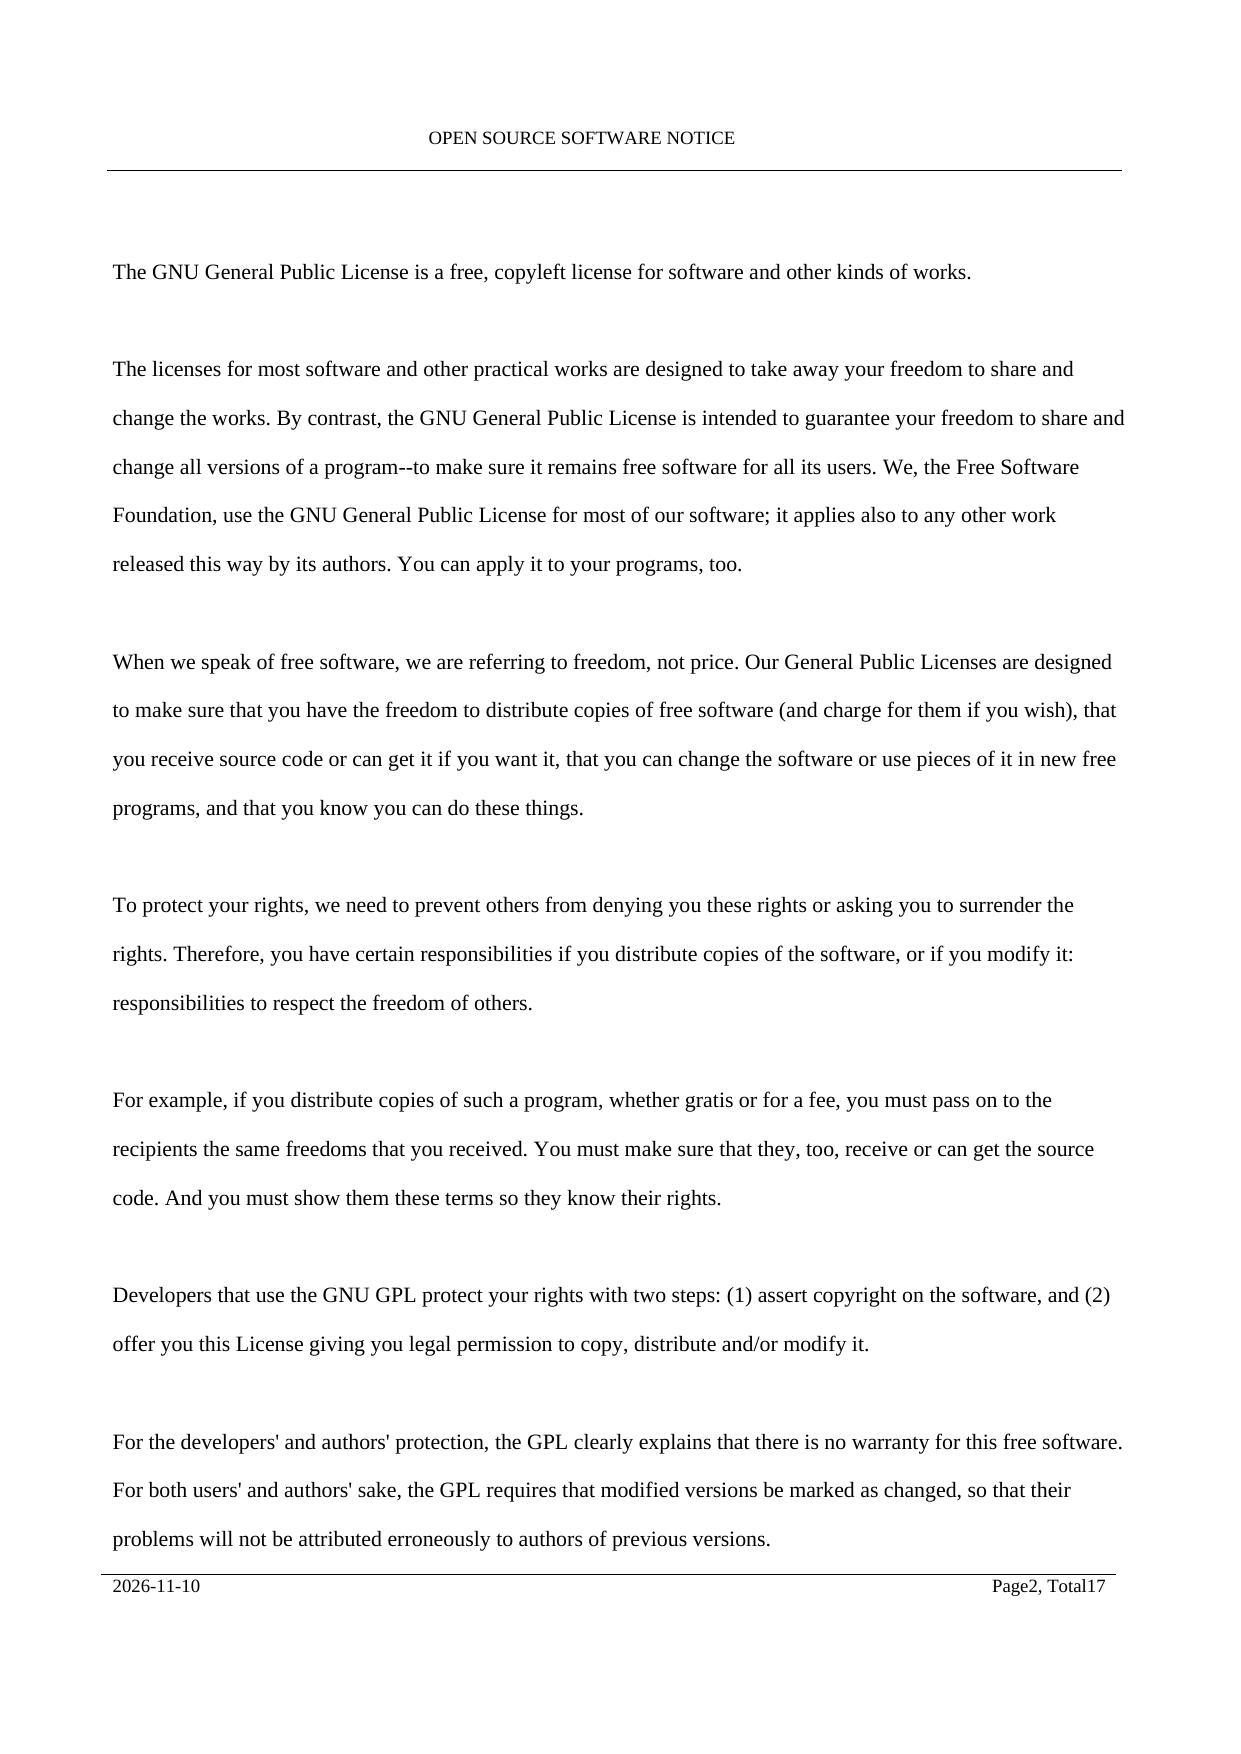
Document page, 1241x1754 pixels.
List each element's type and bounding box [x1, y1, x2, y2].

text [112, 206, 1128, 1555]
